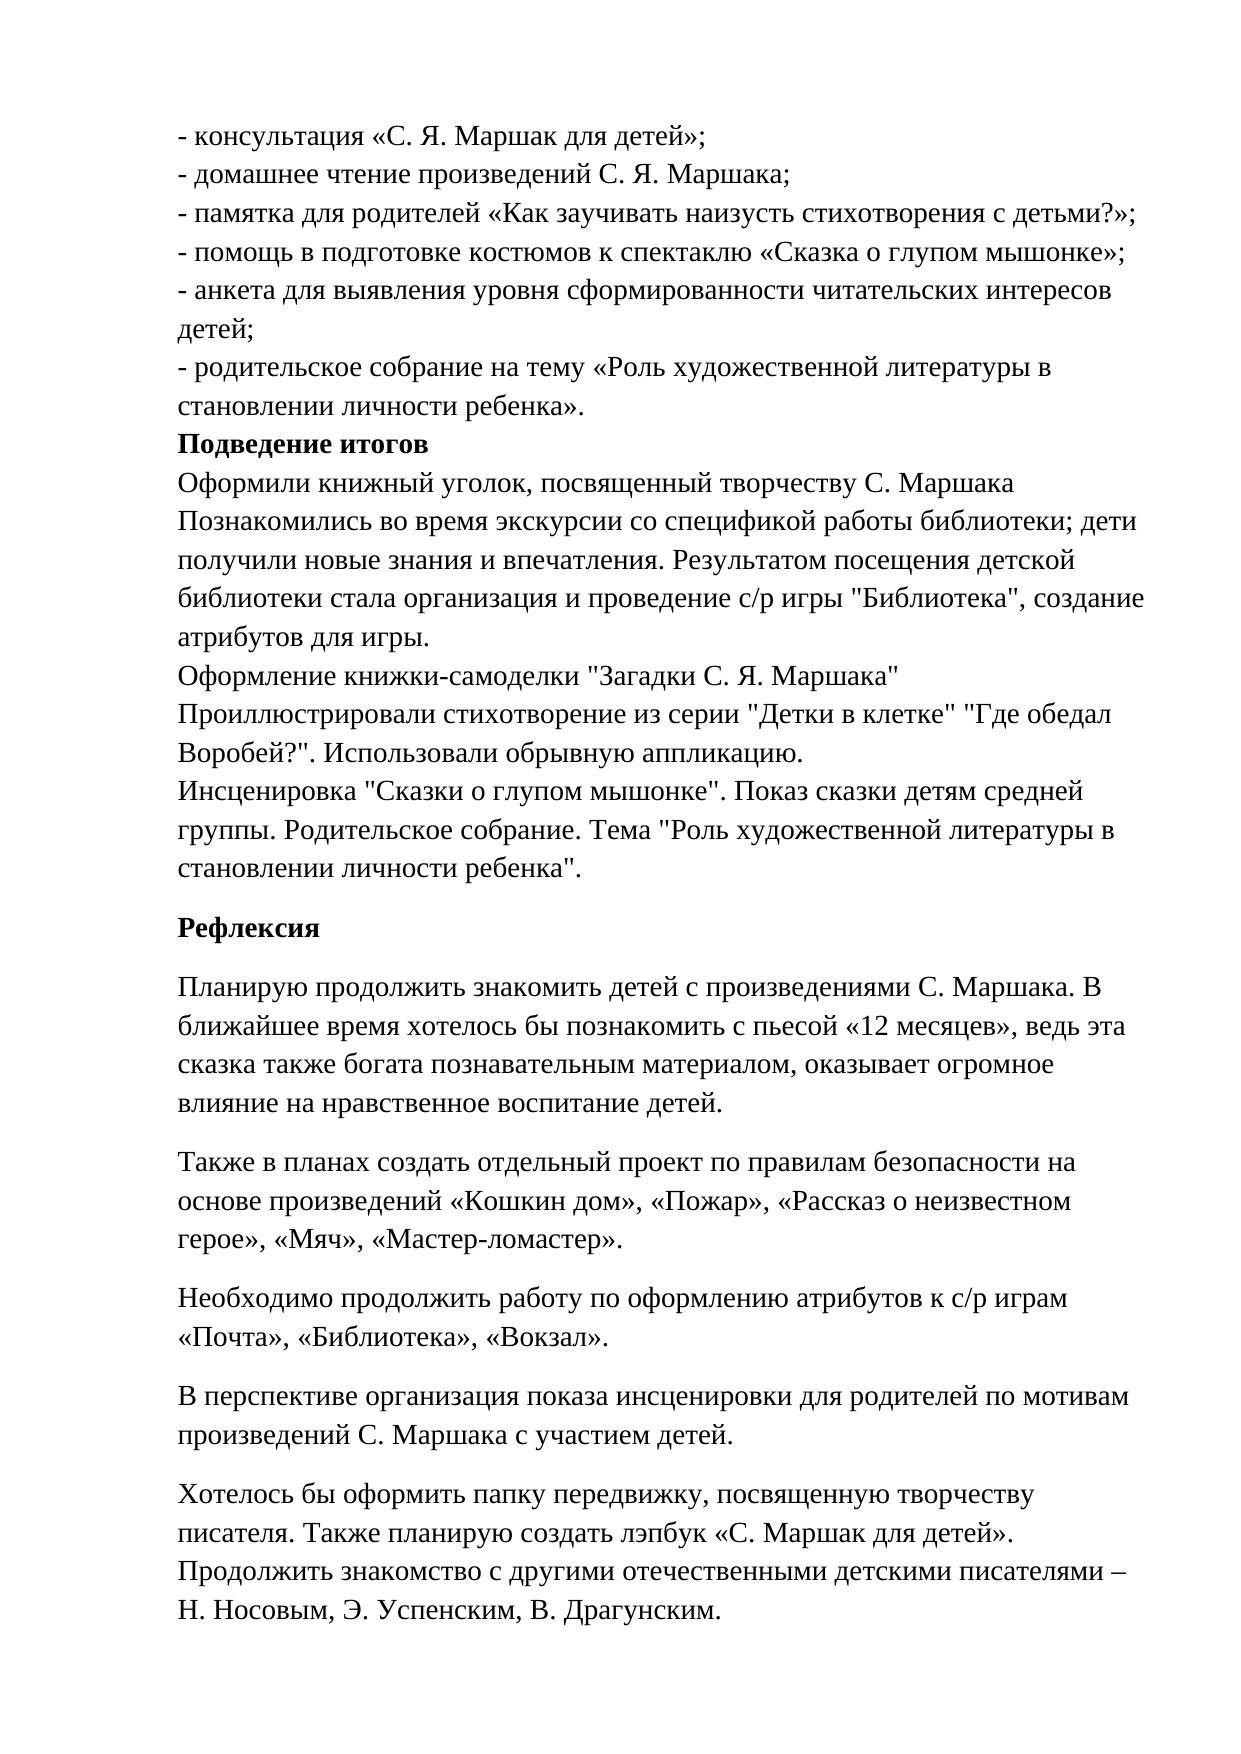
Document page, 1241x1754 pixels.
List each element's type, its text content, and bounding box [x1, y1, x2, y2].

text Рефлексия [177, 910, 1152, 943]
text Проиллюстрировали стихотворение из серии "Детки в клетке" "Где обедал Воробей?". Использовали обрывную аппликацию. [177, 696, 1152, 768]
text Также в планах создать отдельный проект по правилам безопасности на основе произведений «Кошкин дом», «Пожар», «Рассказ о неизвестном герое», «Мяч», «Мастер-ломастер». [177, 1144, 1152, 1255]
text Оформление книжки-самоделки "Загадки С. Я. Маршака" [177, 658, 1152, 691]
text - домашнее чтение произведений С. Я. Маршака; [177, 157, 1152, 190]
text - памятка для родителей «Как заучивать наизусть стихотворения с детьми?»; [177, 195, 1152, 229]
text Инсценировка "Сказки о глупом мышонке". Показ сказки детям средней группы. Родительское собрание. Тема "Роль художественной литературы в становлении личности ребенка". [177, 773, 1152, 884]
text - консультация «С. Я. Маршак для детей»; [177, 118, 1152, 152]
text Хотелось бы оформить папку передвижку, посвященную творчеству писателя. Также планирую создать лэпбук «С. Маршак для детей». Продолжить знакомство с другими отечественными детскими писателями – Н. Носовым, Э. Успенским, В. Драгунским. [177, 1476, 1152, 1626]
text Подведение итогов [177, 426, 1152, 460]
text Планирую продолжить знакомить детей с произведениями С. Маршака. В ближайшее время хотелось бы познакомить с пьесой «12 месяцев», ведь эта сказка также богата познавательным материалом, оказывает огромное влияние на нравственное воспитание детей. [177, 969, 1152, 1118]
text Необходимо продолжить работу по оформлению атрибутов к с/р играм «Почта», «Библиотека», «Вокзал». [177, 1281, 1152, 1353]
text - родительское собрание на тему «Роль художественной литературы в становлении личности ребенка». [177, 349, 1152, 421]
text В перспективе организация показа инсценировки для родителей по мотивам произведений С. Маршака с участием детей. [177, 1378, 1152, 1451]
text - анкета для выявления уровня сформированности читательских интересов детей; [177, 272, 1152, 344]
text Познакомились во время экскурсии со спецификой работы библиотеки; дети получили новые знания и впечатления. Результатом посещения детской библиотеки стала организация и проведение с/р игры "Библиотека", создание атрибутов для игры. [177, 503, 1152, 653]
text Оформили книжный уголок, посвященный творчеству С. Маршака [177, 465, 1152, 498]
text - помощь в подготовке костюмов к спектаклю «Сказка о глупом мышонке»; [177, 234, 1152, 267]
